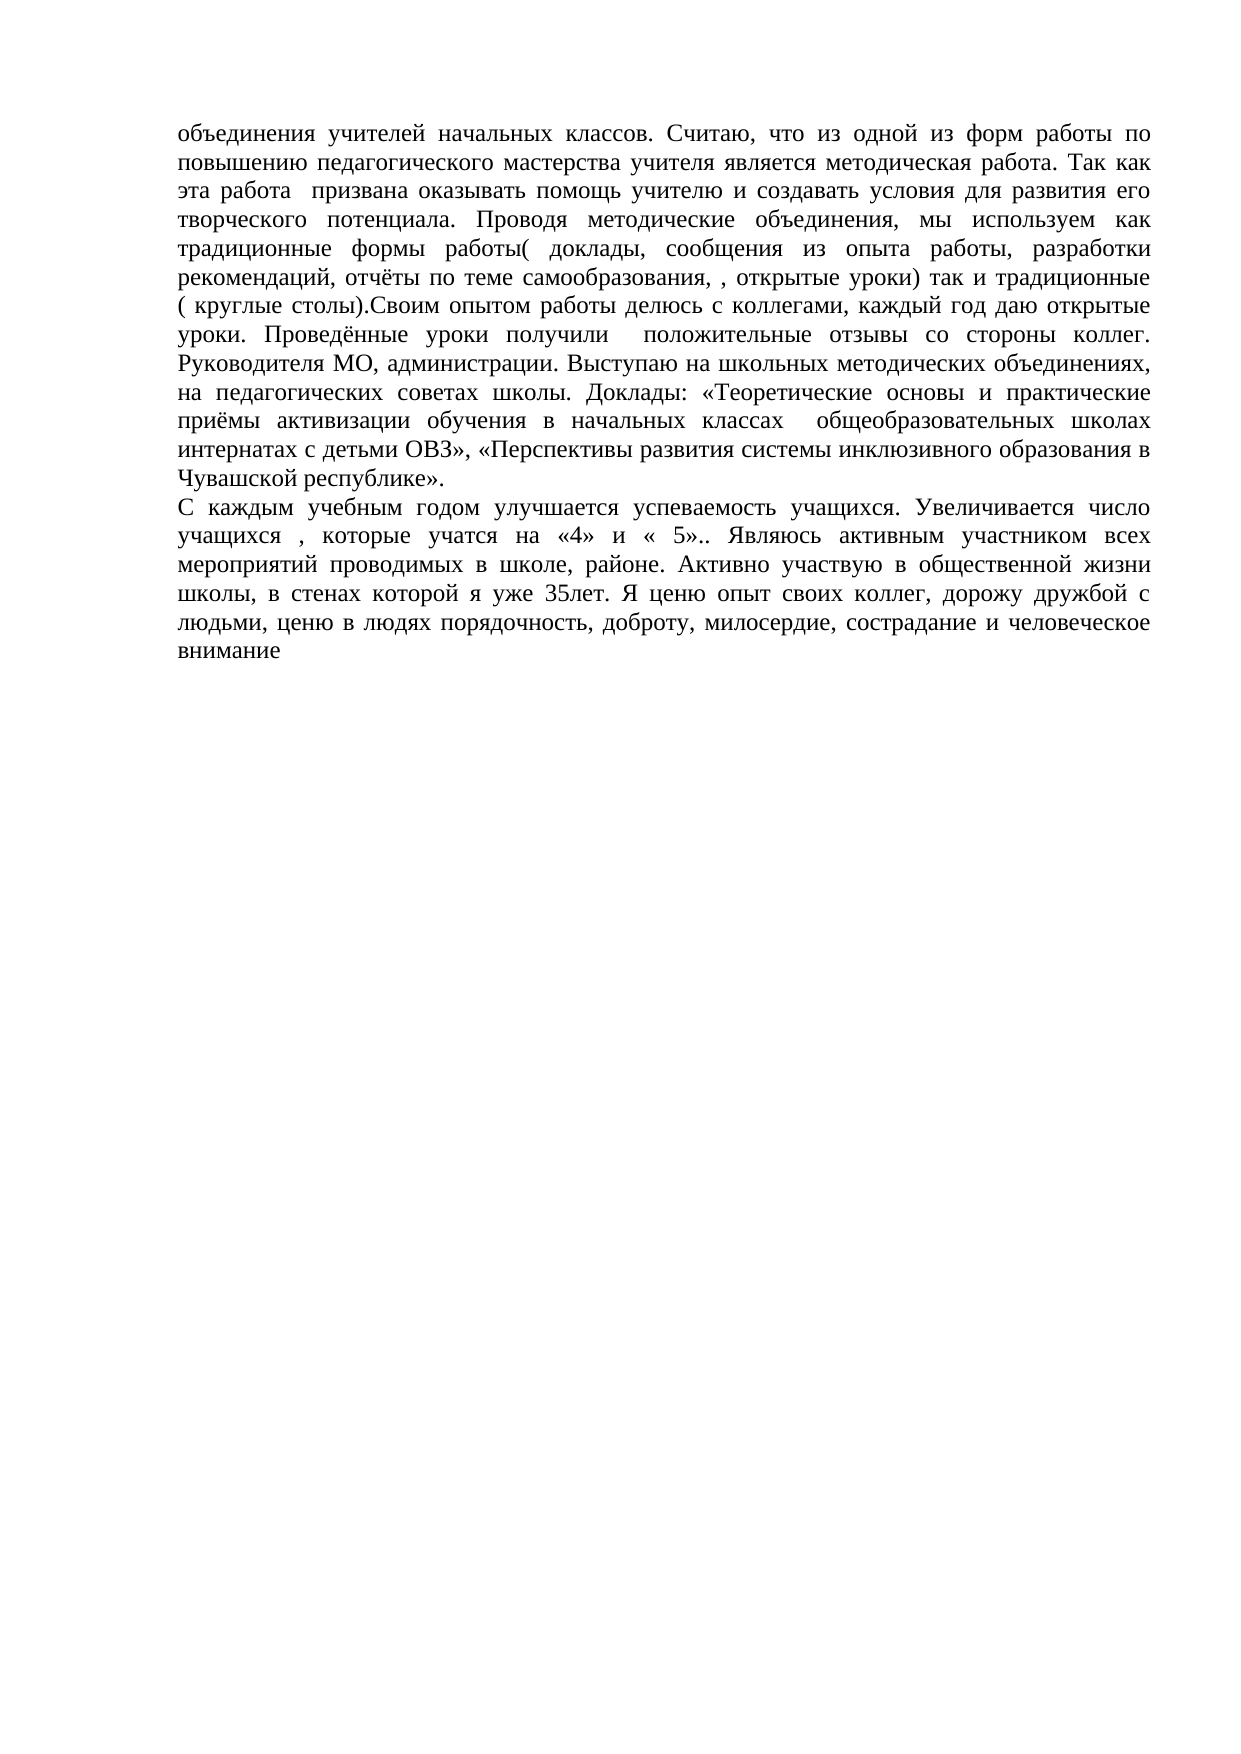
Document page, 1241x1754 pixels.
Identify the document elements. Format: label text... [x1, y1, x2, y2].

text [177, 118, 1152, 492]
text С каждым учебным годом улучшается успеваемость учащихся. Увеличивается число учащихся , которые учатся на «4» и « 5».. Являюсь активным участником всех мероприятий проводимых в школе, районе. Активно участвую в общественной жизни школы, в стенах которой я уже 35лет. Я ценю опыт своих коллег, дорожу дружбой с людьми, ценю в людях порядочность, доброту, милосердие, сострадание и человеческое внимание [177, 492, 1152, 664]
